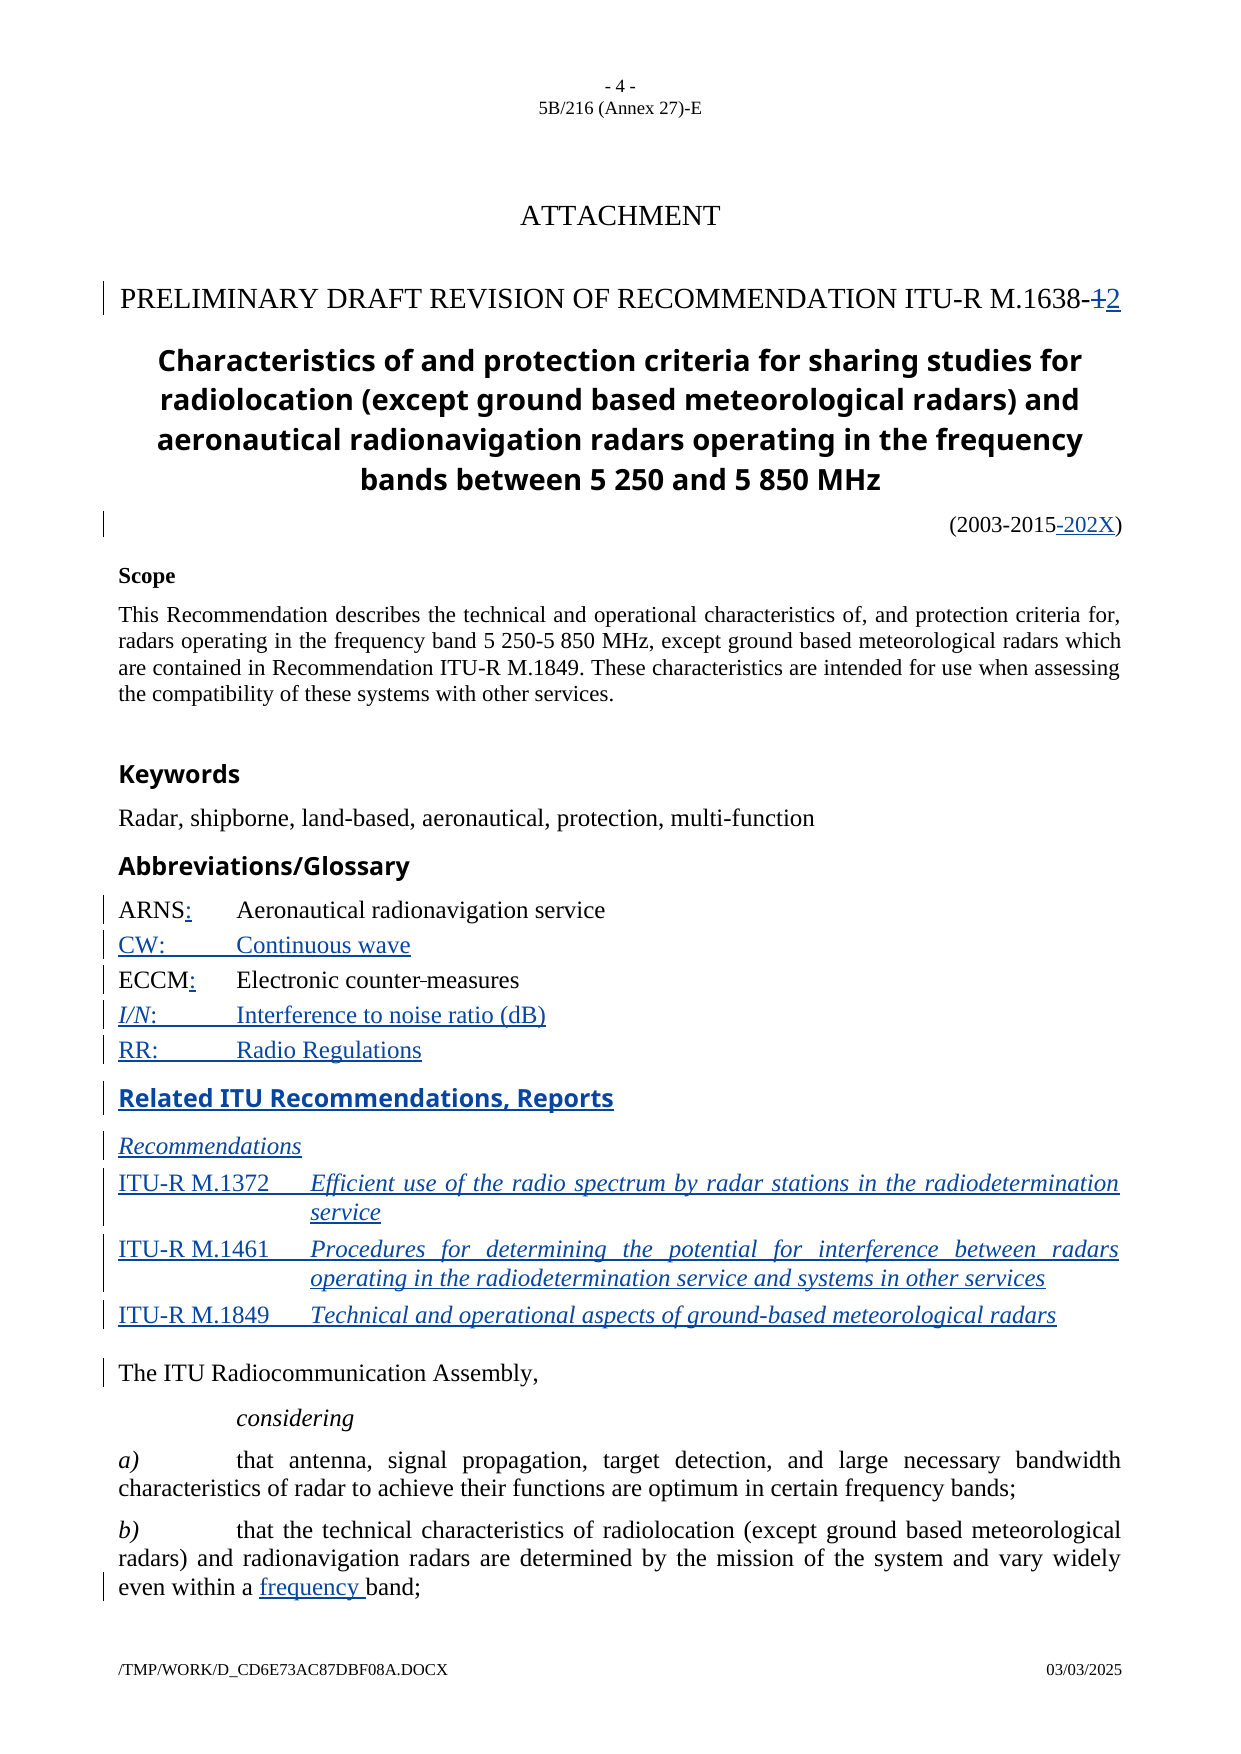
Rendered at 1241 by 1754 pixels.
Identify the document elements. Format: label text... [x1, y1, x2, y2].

text considering [236, 1403, 1122, 1432]
text ARNS Aeronautical radionavigation service [118, 895, 1122, 924]
text The ITU Radiocommunication Assembly, [118, 1358, 1122, 1387]
text Radar, shipborne, land-based, aeronautical, protection, multi-function [118, 803, 1122, 832]
text Scope [118, 562, 1122, 589]
text Preliminary DRAFT revision of RECOMMENDATION ITU-R M.1638- [118, 281, 1122, 315]
text (2003-2015) [118, 511, 1122, 537]
text Attachment [118, 198, 1122, 231]
text b) that the technical characteristics of radiolocation (except ground based meteorological radars) and radionavigation radars are determined by the mission of the system and vary widely even within a band; [118, 1515, 1122, 1601]
text Abbreviations/Glossary [118, 849, 1122, 883]
text ECCM Electronic counter measures [118, 965, 1122, 994]
text Characteristics of and protection criteria for sharing studies for radiolocation (except ground based meteorological radars) and aeronautical radionavigation radars operating in the frequency bands between 5 250 and 5 850 MHz [118, 340, 1122, 498]
text This Recommendation describes the technical and operational characteristics of, and protection criteria for, radars operating in the frequency band 5 250-5 850 MHz, except ground based meteorological radars which are contained in Recommendation ITU-R M.1849. These characteristics are intended for use when assessing the compatibility of these systems with other services. [118, 601, 1122, 707]
text a) that antenna, signal propagation, target detection, and large necessary bandwidth characteristics of radar to achieve their functions are optimum in certain frequency bands; [118, 1445, 1122, 1502]
text Keywords [118, 757, 1122, 791]
